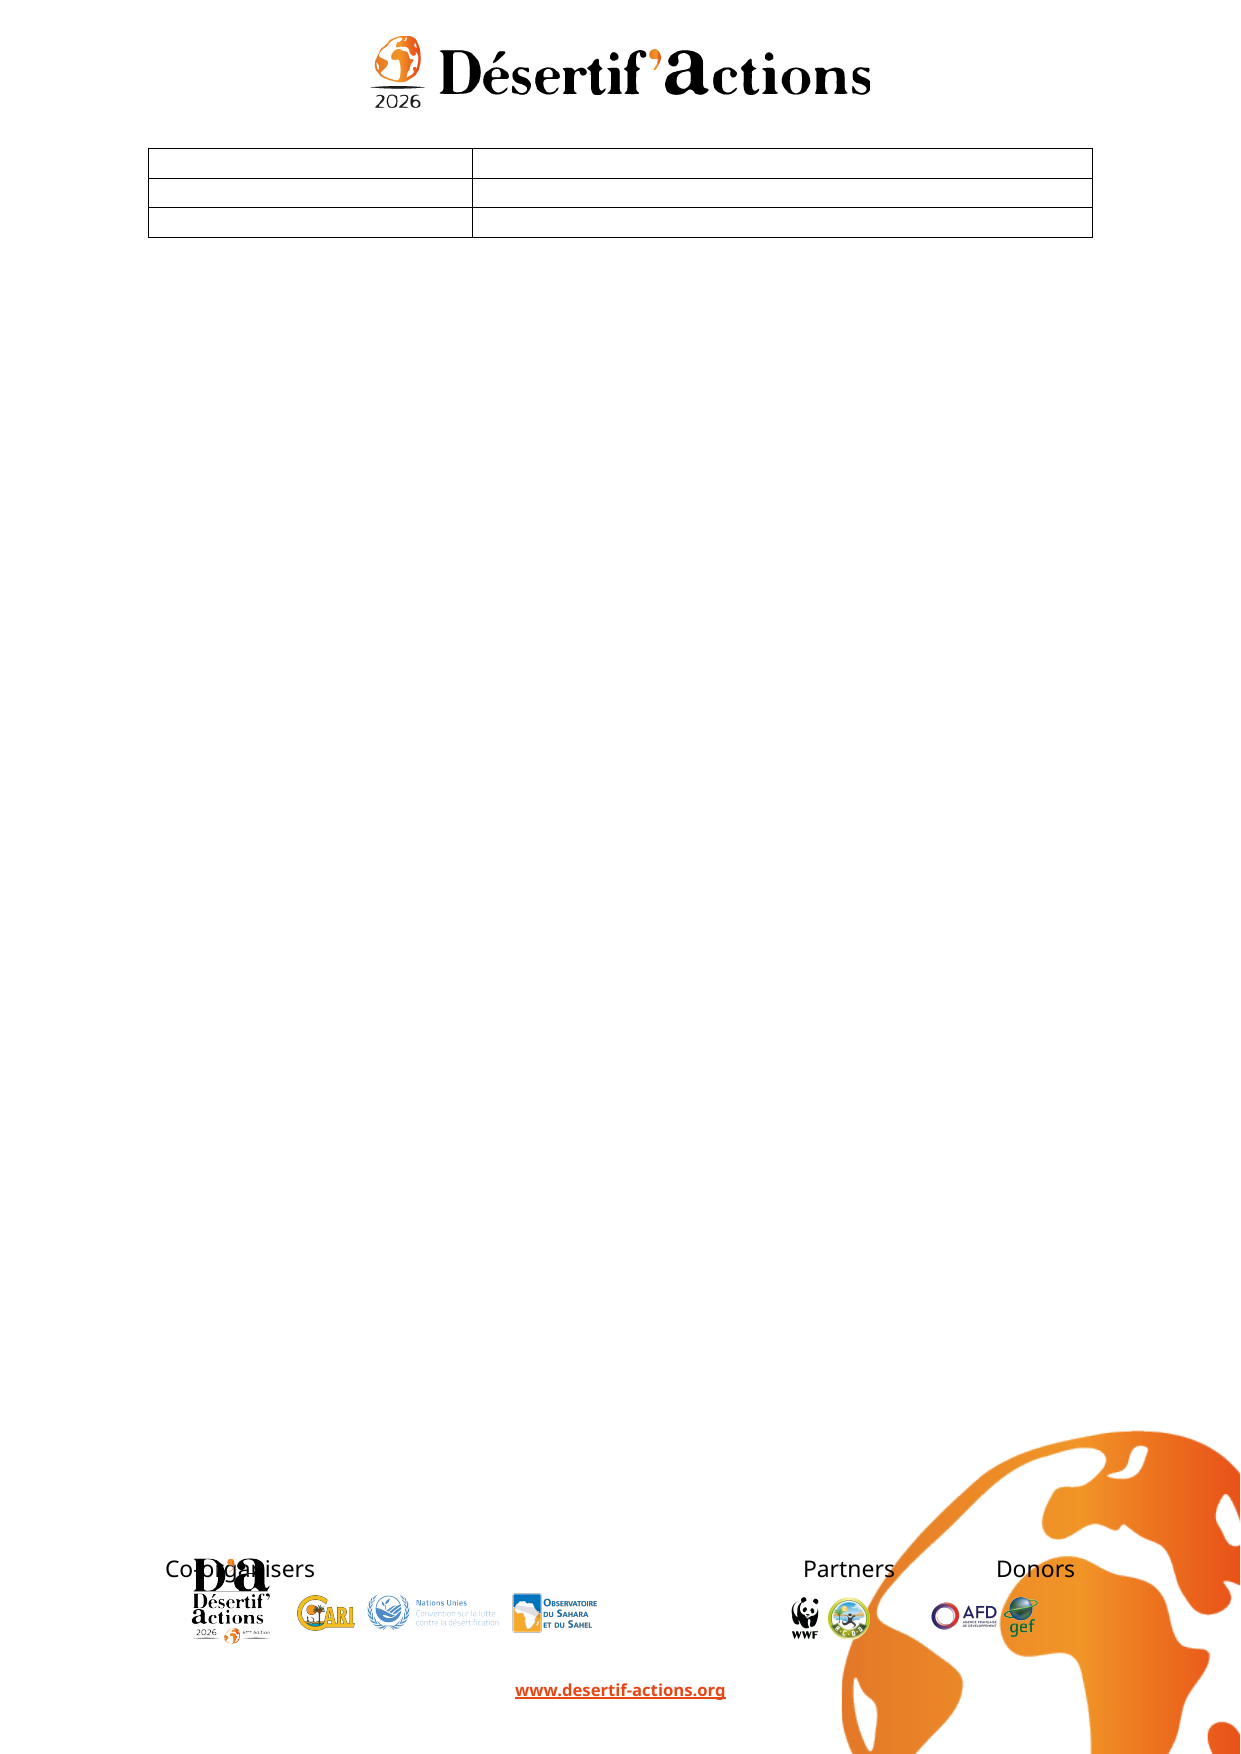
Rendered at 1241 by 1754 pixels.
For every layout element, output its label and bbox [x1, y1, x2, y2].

picture [510, 1592, 598, 1634]
picture [184, 1554, 276, 1646]
picture [361, 1588, 507, 1637]
table_cell [473, 179, 1092, 207]
picture [297, 1595, 355, 1631]
table_cell [473, 149, 1092, 177]
table_cell [149, 149, 472, 177]
picture [769, 1430, 1241, 1754]
table_cell [149, 179, 472, 207]
table_cell [473, 208, 1092, 237]
picture [370, 36, 870, 108]
table_cell [149, 208, 472, 237]
